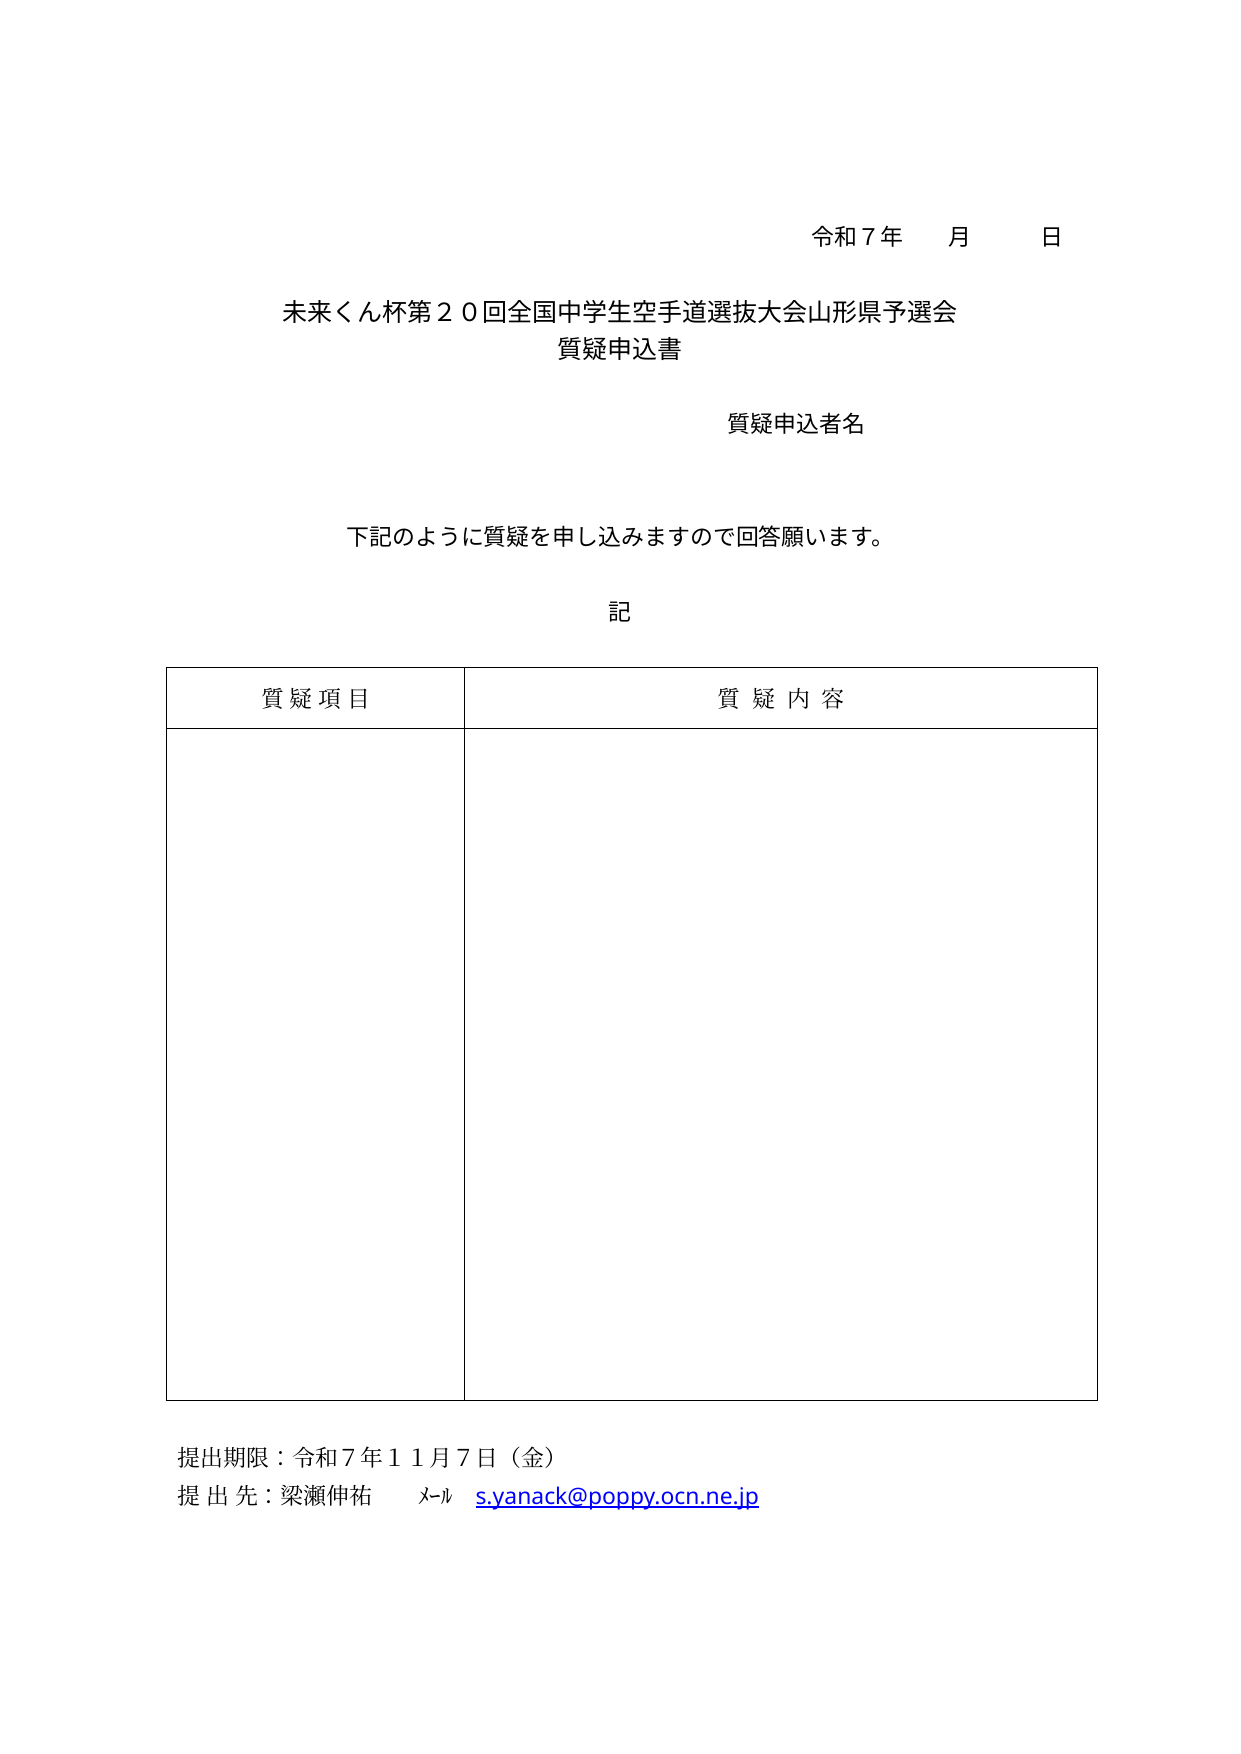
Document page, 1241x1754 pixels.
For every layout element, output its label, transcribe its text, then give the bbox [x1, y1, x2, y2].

text 下記のように質疑を申し込みますので回答願います。 [177, 517, 1063, 554]
subtitle 記 [177, 592, 1063, 629]
text 提 出 先：梁瀬伸祐 ﾒｰﾙ s.yanack@poppy.ocn.ne.jp [177, 1476, 1063, 1513]
text 質疑申込書 [177, 329, 1063, 367]
text 提出期限：令和７年１１月７日（金） [177, 1438, 1063, 1476]
table_cell [167, 729, 464, 1400]
text 未来くん杯第２０回全国中学生空手道選抜大会山形県予選会 [177, 292, 1063, 329]
text 令和７年 月 日 [177, 217, 1063, 254]
table_cell [465, 729, 1097, 1400]
table_header 質 疑 内 容 [465, 668, 1097, 728]
text 質疑申込者名 [177, 404, 1063, 442]
table_header 質 疑 項 目 [167, 668, 464, 728]
